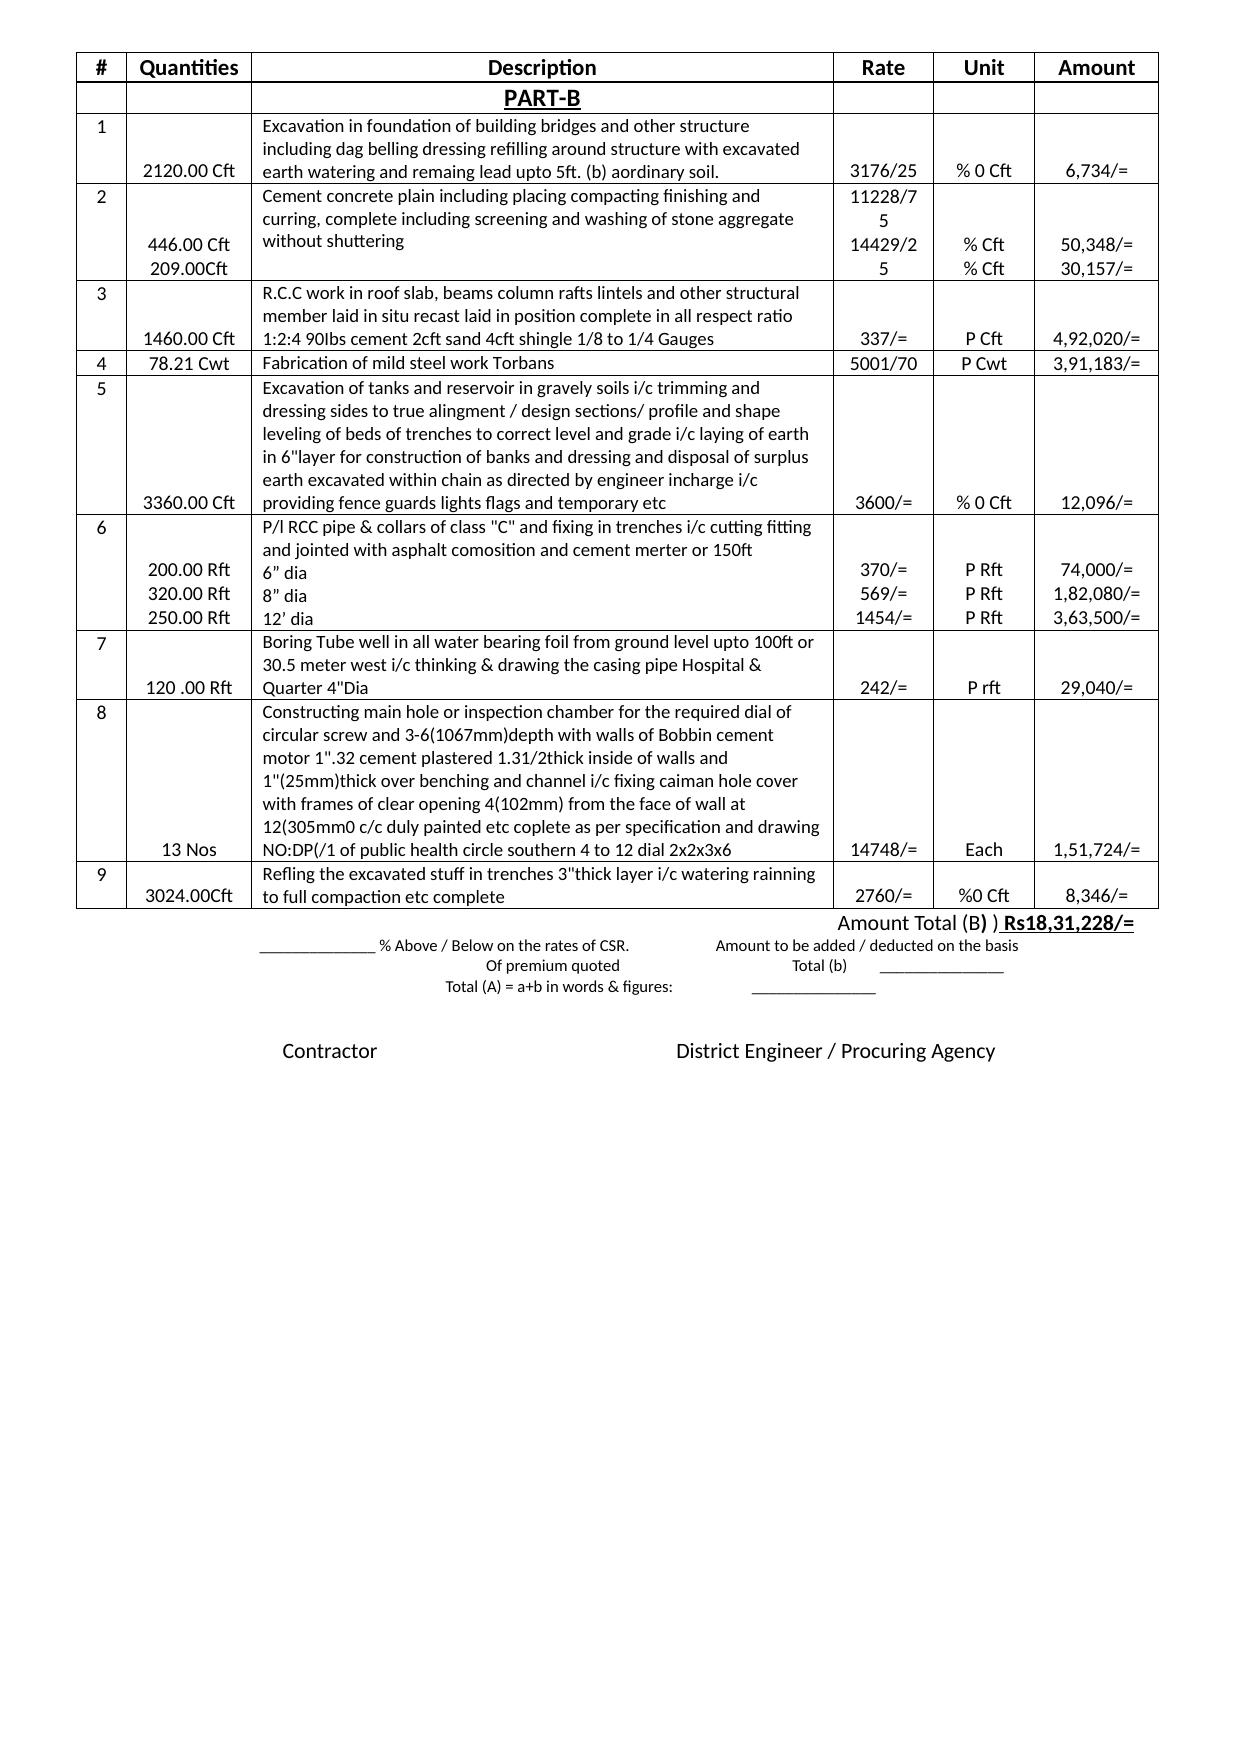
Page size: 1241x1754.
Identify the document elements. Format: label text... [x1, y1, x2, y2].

table_cell P/l RCC pipe & collars of class "C" and fixing in trenches i/c cutting fitting and jointed with asphalt comosition and cement merter or 150ft 6” dia 8” dia 12’ dia [252, 515, 833, 629]
table_cell PART-B [252, 83, 833, 113]
table_cell Constructing main hole or inspection chamber for the required dial of circular screw and 3-6(1067mm)depth with walls of Bobbin cement motor 1".32 cement plastered 1.31/2thick inside of walls and 1"(25mm)thick over benching and channel i/c fixing caiman hole cover with frames of clear opening 4(102mm) from the face of wall at 12(305mm0 c/c duly painted etc coplete as per specification and drawing NO:DP(/1 of public health circle southern 4 to 12 dial 2x2x3x6 [252, 700, 833, 861]
table_cell 3176/25 [834, 114, 933, 183]
table_cell P Cwt [934, 351, 1034, 375]
table_cell 5001/70 [834, 351, 933, 375]
table_cell Refling the excavated stuff in trenches 3"thick layer i/c watering rainning to full compaction etc complete [252, 862, 833, 908]
table_cell [934, 83, 1034, 113]
text ______________ % Above / Below on the rates of CSR. Amount to be added / deducted on the basis [144, 935, 1134, 956]
table_cell P Rft P Rft P Rft [934, 515, 1034, 629]
table_cell 3024.00Cft [127, 862, 251, 908]
table_cell Each [934, 700, 1034, 861]
table_cell P Cft [934, 281, 1034, 350]
table_header Unit [934, 53, 1034, 81]
table_cell 74,000/= 1,82,080/= 3,63,500/= [1035, 515, 1158, 629]
table_cell [127, 83, 251, 113]
table_cell 337/= [834, 281, 933, 350]
table_cell 2760/= [834, 862, 933, 908]
table_cell 5 [77, 376, 126, 514]
table_cell 3600/= [834, 376, 933, 514]
table_cell 370/= 569/= 1454/= [834, 515, 933, 629]
table_header # [77, 53, 126, 81]
table_cell 1460.00 Cft [127, 281, 251, 350]
table_header Quantities [127, 53, 251, 81]
text Amount Total (B) ) Rs18,31,228/= [144, 909, 1134, 935]
table_cell [834, 83, 933, 113]
table_cell 3 [77, 281, 126, 350]
table_cell 12,096/= [1035, 376, 1158, 514]
table_cell Boring Tube well in all water bearing foil from ground level upto 100ft or 30.5 meter west i/c thinking & drawing the casing pipe Hospital & Quarter 4"Dia [252, 631, 833, 699]
table_header Description [252, 53, 833, 81]
table_cell % 0 Cft [934, 114, 1034, 183]
table_cell 2 [77, 184, 126, 280]
table_cell 4 [77, 351, 126, 375]
table_cell % 0 Cft [934, 376, 1034, 514]
table_cell 14748/= [834, 700, 933, 861]
table_cell 8,346/= [1035, 862, 1158, 908]
table_cell 50,348/= 30,157/= [1035, 184, 1158, 280]
table_cell [77, 83, 126, 113]
table_cell 1,51,724/= [1035, 700, 1158, 861]
table_cell R.C.C work in roof slab, beams column rafts lintels and other structural member laid in situ recast laid in position complete in all respect ratio 1:2:4 90Ibs cement 2cft sand 4cft shingle 1/8 to 1/4 Gauges [252, 281, 833, 350]
table_cell Cement concrete plain including placing compacting finishing and curring, complete including screening and washing of stone aggregate without shuttering [252, 184, 833, 280]
table_cell 446.00 Cft 209.00Cft [127, 184, 251, 280]
text Contractor District Engineer / Procuring Agency [144, 1037, 1134, 1064]
table_cell 2120.00 Cft [127, 114, 251, 183]
table_cell 8 [77, 700, 126, 861]
table_cell 78.21 Cwt [127, 351, 251, 375]
table_cell [1035, 83, 1158, 113]
table_cell Excavation in foundation of building bridges and other structure including dag belling dressing refilling around structure with excavated earth watering and remaing lead upto 5ft. (b) aordinary soil. [252, 114, 833, 183]
text Of premium quoted Total (b) _______________ Total (A) = a+b in words & figures: _______________ [144, 956, 1134, 996]
table_cell 3360.00 Cft [127, 376, 251, 514]
table_cell Excavation of tanks and reservoir in gravely soils i/c trimming and dressing sides to true alingment / design sections/ profile and shape leveling of beds of trenches to correct level and grade i/c laying of earth in 6"layer for construction of banks and dressing and disposal of surplus earth excavated within chain as directed by engineer incharge i/c providing fence guards lights flags and temporary etc [252, 376, 833, 514]
table_cell % Cft % Cft [934, 184, 1034, 280]
table_cell 11228/75 14429/25 [834, 184, 933, 280]
table_cell 9 [77, 862, 126, 908]
table_cell 1 [77, 114, 126, 183]
table_cell 6 [77, 515, 126, 629]
table_cell 3,91,183/= [1035, 351, 1158, 375]
table_cell P rft [934, 631, 1034, 699]
table_cell 13 Nos [127, 700, 251, 861]
table_cell 242/= [834, 631, 933, 699]
table_cell 7 [77, 631, 126, 699]
table_cell 29,040/= [1035, 631, 1158, 699]
table_cell Fabrication of mild steel work Torbans [252, 351, 833, 375]
table_cell 4,92,020/= [1035, 281, 1158, 350]
table_header Rate [834, 53, 933, 81]
table_cell 6,734/= [1035, 114, 1158, 183]
table_cell %0 Cft [934, 862, 1034, 908]
table_cell 120 .00 Rft [127, 631, 251, 699]
table_header Amount [1035, 53, 1158, 81]
table_cell 200.00 Rft 320.00 Rft 250.00 Rft [127, 515, 251, 629]
